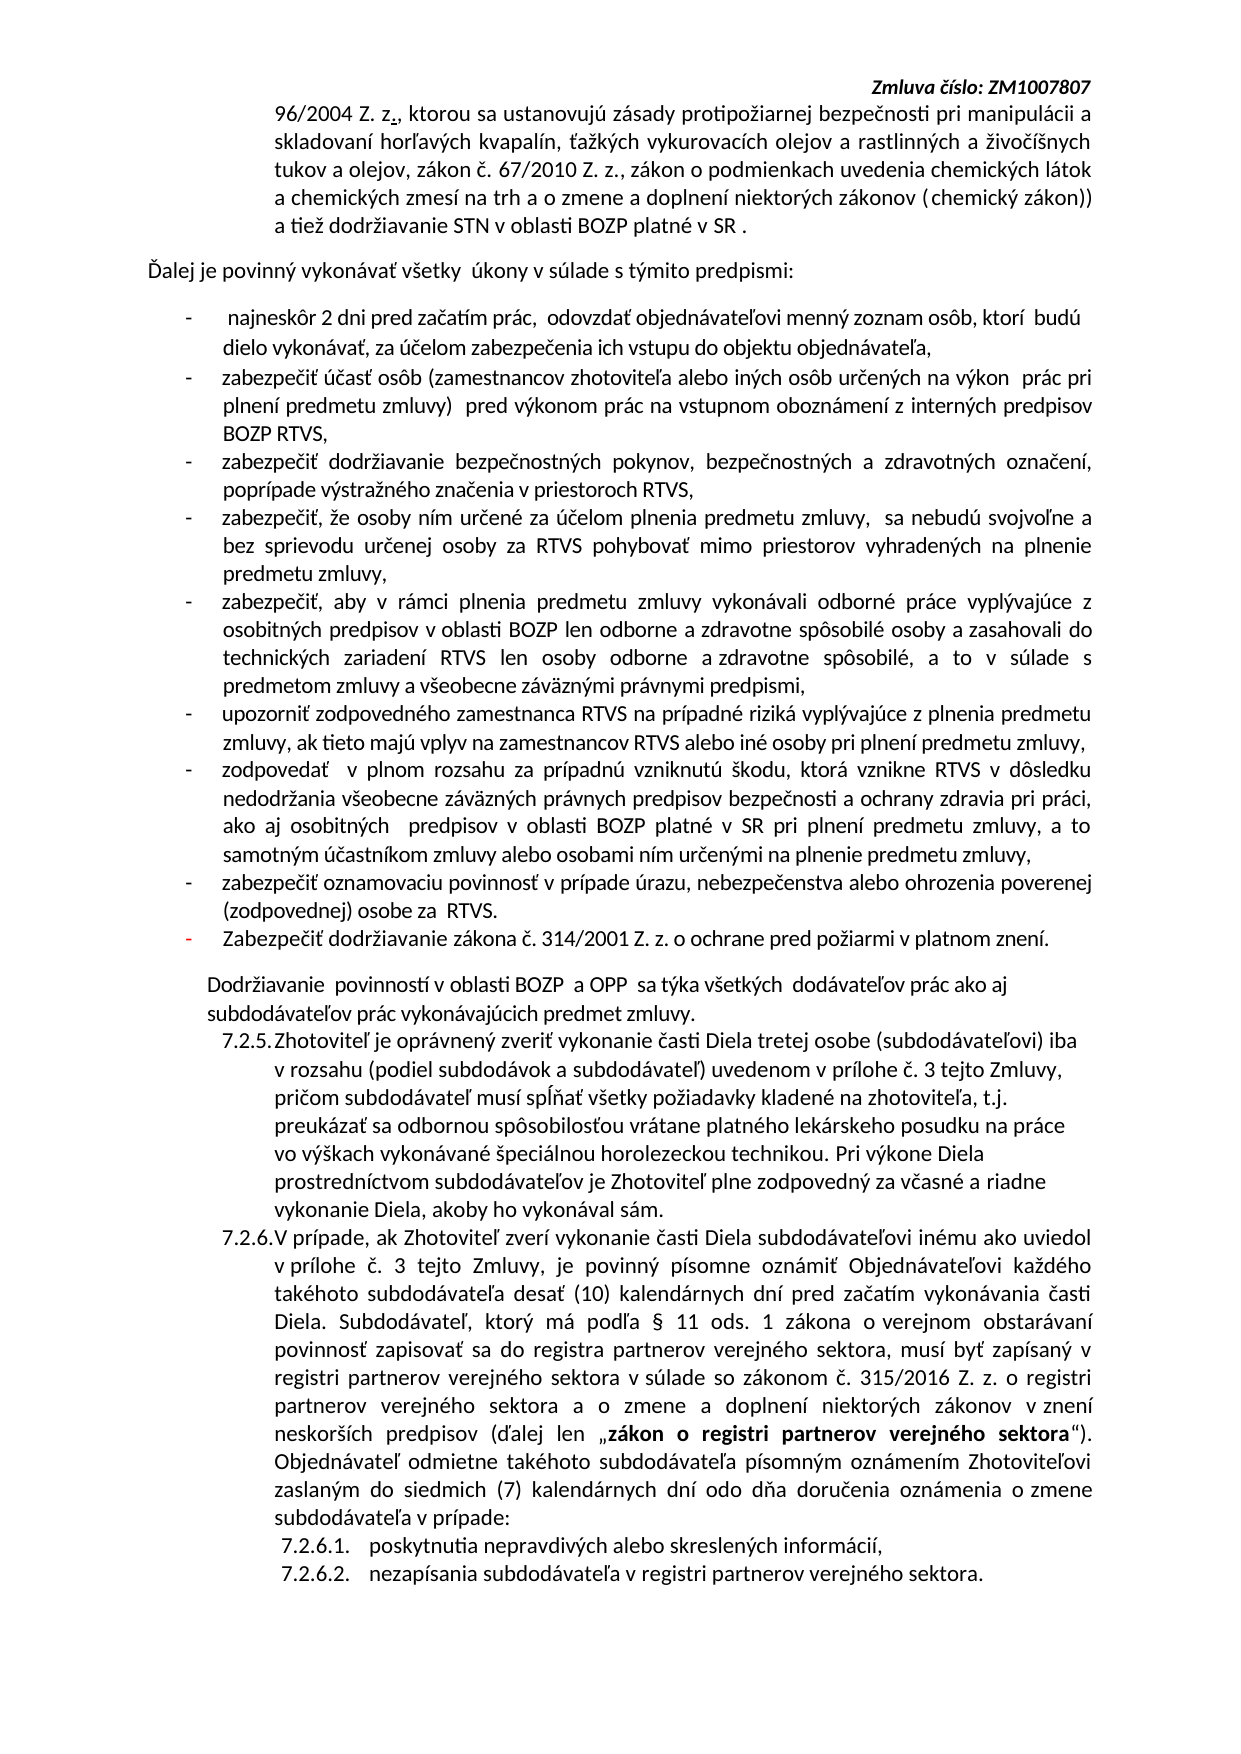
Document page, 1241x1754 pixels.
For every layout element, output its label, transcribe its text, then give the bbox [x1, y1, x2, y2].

list zabezpečiť, že osoby ním určené za účelom plnenia predmetu zmluvy, sa nebudú svojvoľne a bez sprievodu určenej osoby za RTVS pohybovať mimo priestorov vyhradených na plnenie predmetu zmluvy, [185, 503, 1092, 587]
list upozorniť zodpovedného zamestnanca RTVS na prípadné riziká vyplývajúce z plnenia predmetu zmluvy, ak tieto majú vplyv na zamestnancov RTVS alebo iné osoby pri plnení predmetu zmluvy, [185, 699, 1092, 756]
list poskytnutia nepravdivých alebo skreslených informácií, [281, 1531, 1092, 1559]
list Zabezpečiť dodržiavanie zákona č. 314/2001 Z. z. o ochrane pred požiarmi v platnom znení. [185, 924, 1092, 952]
list zabezpečiť účasť osôb (zamestnancov zhotoviteľa alebo iných osôb určených na výkon prác pri plnení predmetu zmluvy) pred výkonom prác na vstupnom oboznámení z interných predpisov BOZP RTVS, [185, 363, 1092, 447]
list nezapísania subdodávateľa v registri partnerov verejného sektora. [281, 1559, 1092, 1587]
list zabezpečiť, aby v rámci plnenia predmetu zmluvy vykonávali odborné práce vyplývajúce z osobitných predpisov v oblasti BOZP len odborne a zdravotne spôsobilé osoby a zasahovali do technických zariadení RTVS len osoby odborne a zdravotne spôsobilé, a to v súlade s predmetom zmluvy a všeobecne záväznými právnymi predpismi, [185, 587, 1092, 699]
list zodpovedať v plnom rozsahu za prípadnú vzniknutú škodu, ktorá vznikne RTVS v dôsledku nedodržania všeobecne záväzných právnych predpisov bezpečnosti a ochrany zdravia pri práci, ako aj osobitných predpisov v oblasti BOZP platné v SR pri plnení predmetu zmluvy, a to samotným účastníkom zmluvy alebo osobami ním určenými na plnenie predmetu zmluvy, [185, 756, 1092, 868]
list Zhotoviteľ je oprávnený zveriť vykonanie časti Diela tretej osobe (subdodávateľovi) iba v rozsahu (podiel subdodávok a subdodávateľ) uvedenom v prílohe č. 3 tejto Zmluvy, pričom subdodávateľ musí spĺňať všetky požiadavky kladené na zhotoviteľa, t.j. preukázať sa odbornou spôsobilosťou vrátane platného lekárskeho posudku na práce vo výškach vykonávané špeciálnou horolezeckou technikou. Pri výkone Diela prostredníctvom subdodávateľov je Zhotoviteľ plne zodpovedný za včasné a riadne vykonanie Diela, akoby ho vykonával sám. [222, 1027, 1092, 1223]
text Dodržiavanie povinností v oblasti BOZP a OPP sa týka všetkých dodávateľov prác ako aj subdodávateľov prác vykonávajúcich predmet zmluvy. [207, 971, 1092, 1027]
list zabezpečiť oznamovaciu povinnosť v prípade úrazu, nebezpečenstva alebo ohrozenia poverenej (zodpovednej) osobe za RTVS. [185, 868, 1092, 924]
list zabezpečiť dodržiavanie bezpečnostných pokynov, bezpečnostných a zdravotných označení, poprípade výstražného značenia v priestoroch RTVS, [185, 447, 1092, 503]
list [222, 99, 1092, 239]
text Ďalej je povinný vykonávať všetky úkony v súlade s týmito predpismi: [148, 256, 1092, 284]
list V prípade, ak Zhotoviteľ zverí vykonanie časti Diela subdodávateľovi inému ako uviedol v prílohe č. 3 tejto Zmluvy, je povinný písomne oznámiť Objednávateľovi každého takéhoto subdodávateľa desať (10) kalendárnych dní pred začatím vykonávania časti Diela. Subdodávateľ, ktorý má podľa § 11 ods. 1 zákona o verejnom obstarávaní povinnosť zapisovať sa do registra partnerov verejného sektora, musí byť zapísaný v registri partnerov verejného sektora v súlade so zákonom č. 315/2016 Z. z. o registri partnerov verejného sektora a o zmene a doplnení niektorých zákonov v znení neskorších predpisov (ďalej len „zákon o registri partnerov verejného sektora“). Objednávateľ odmietne takéhoto subdodávateľa písomným oznámením Zhotoviteľovi zaslaným do siedmich (7) kalendárnych dní odo dňa doručenia oznámenia o zmene subdodávateľa v prípade: [222, 1223, 1092, 1531]
list najneskôr 2 dni pred začatím prác, odovzdať objednávateľovi menný zoznam osôb, ktorí budú dielo vykonávať, za účelom zabezpečenia ich vstupu do objektu objednávateľa, [185, 303, 1092, 361]
